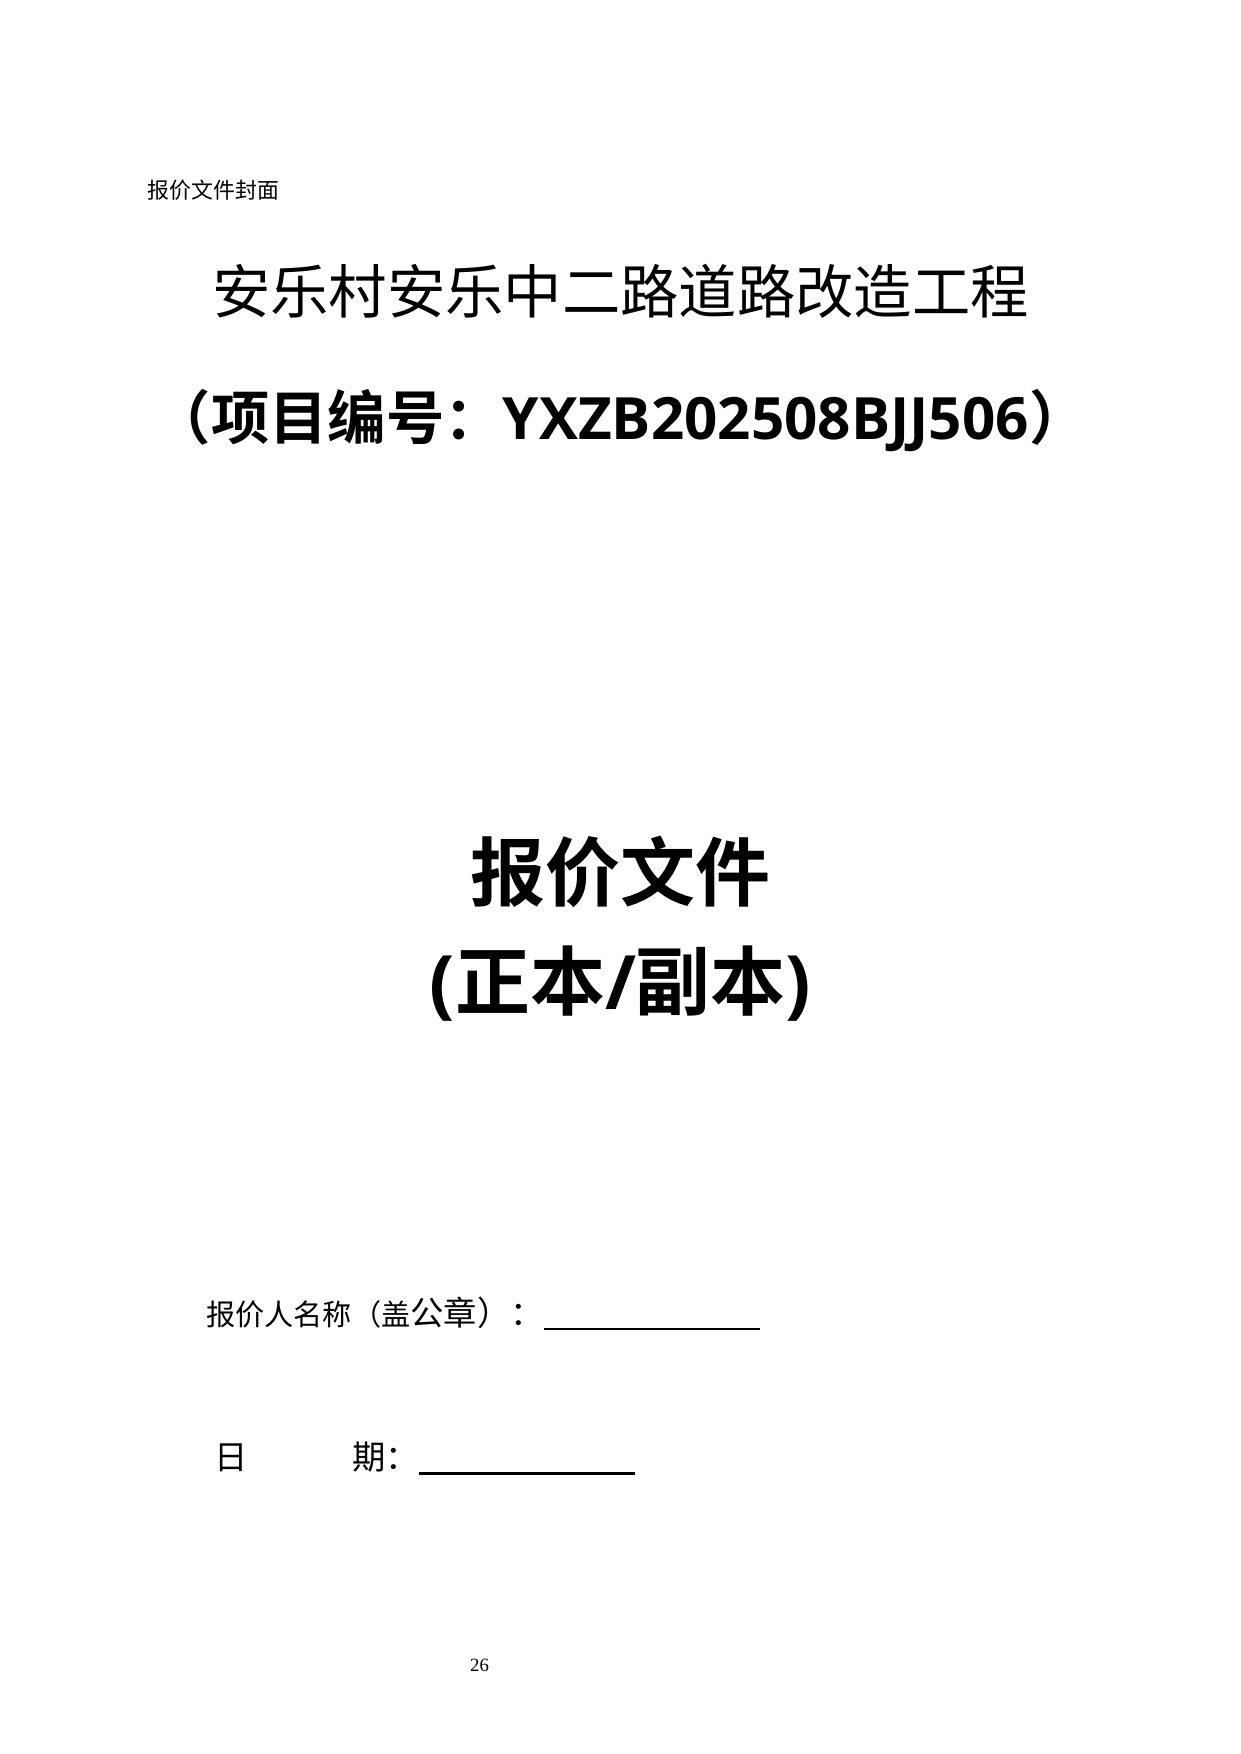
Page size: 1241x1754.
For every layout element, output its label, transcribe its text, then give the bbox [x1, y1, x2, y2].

text 报价文件封面 [148, 173, 1093, 204]
text 报价文件 [148, 814, 1093, 922]
text (正本/副本) [148, 922, 1093, 1031]
text （项目编号：YXZB202508BJJ506） [148, 372, 1093, 457]
text 日 期： [148, 1431, 1093, 1479]
text 报价人名称（盖公章）： [148, 1286, 1093, 1335]
text 安乐村安乐中二路道路改造工程 [148, 245, 1093, 330]
